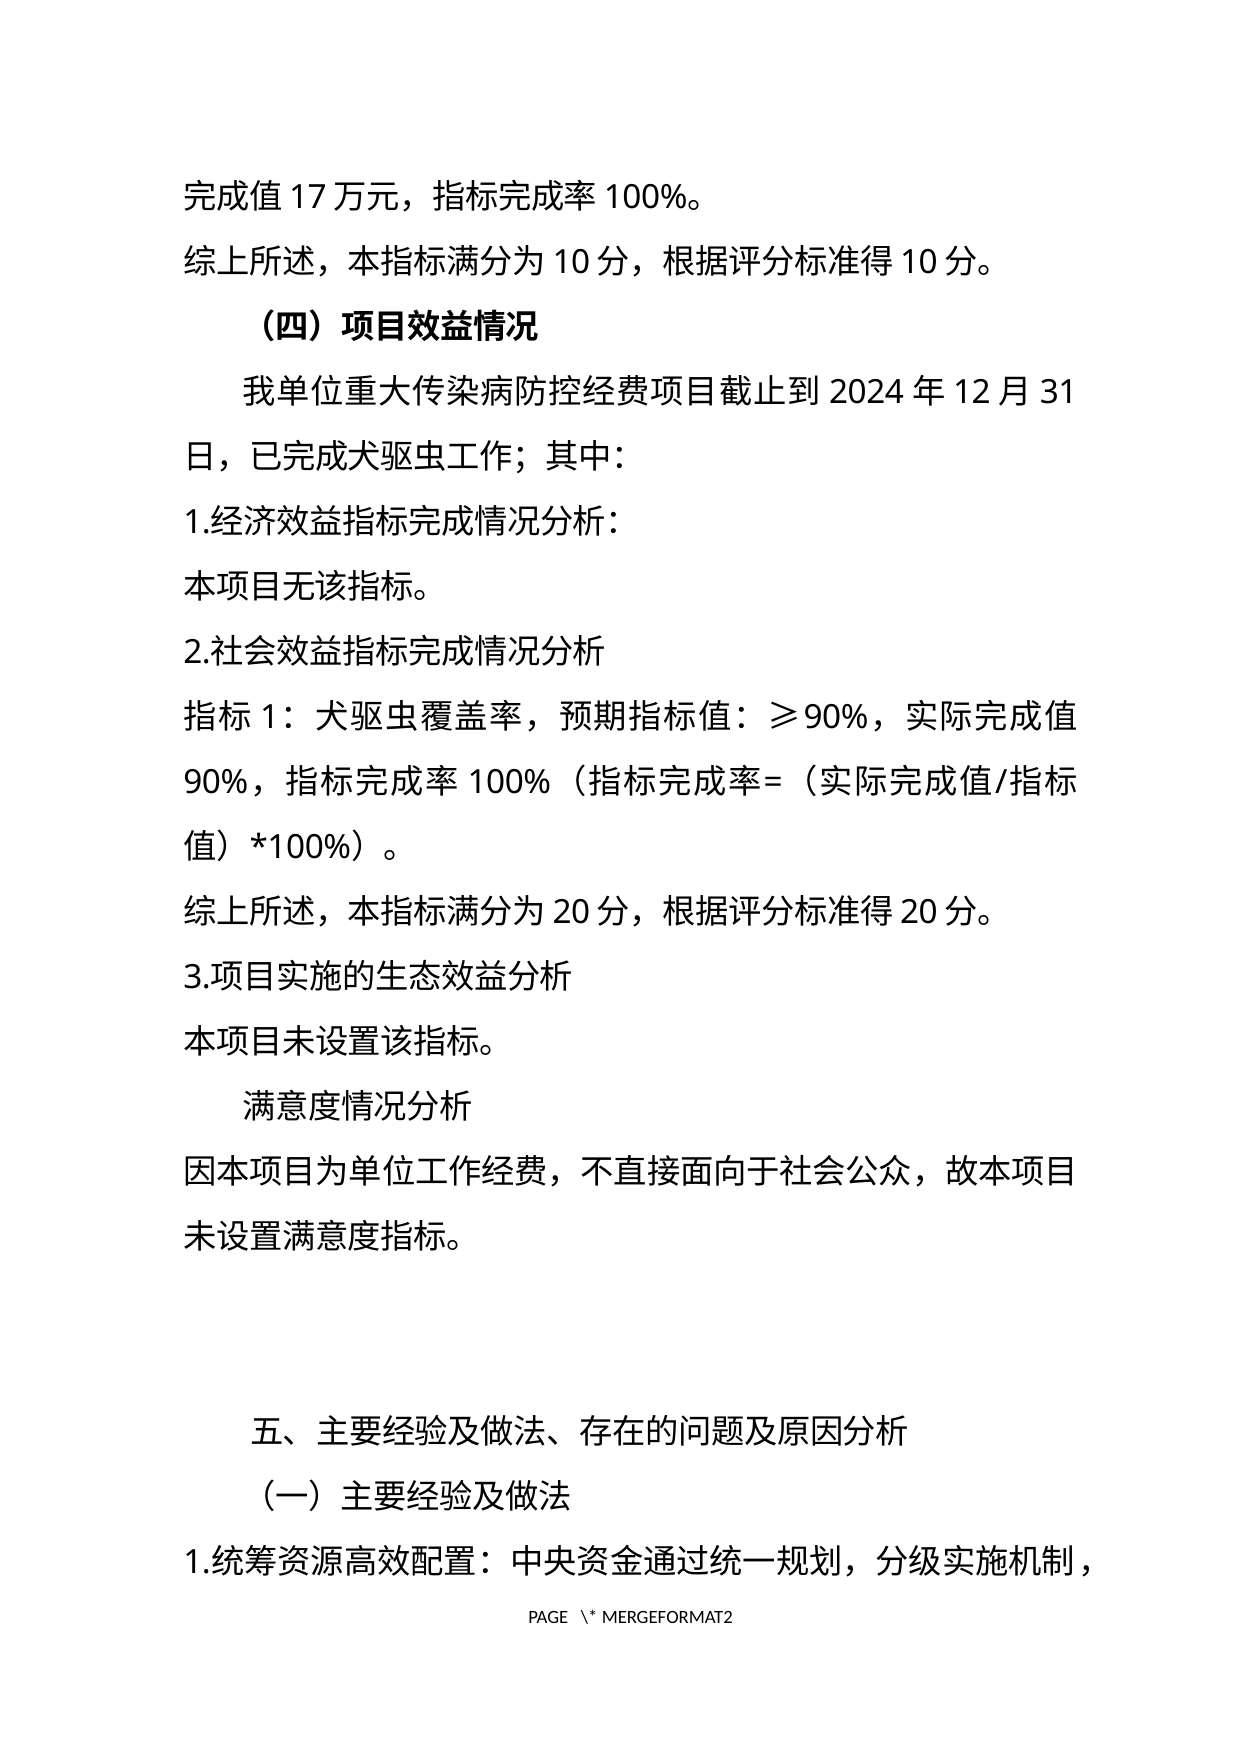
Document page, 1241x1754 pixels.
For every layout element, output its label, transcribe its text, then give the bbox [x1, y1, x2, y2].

text （四）项目效益情况 [183, 292, 1078, 357]
text 我单位重大传染病防控经费项目截止到2024年12月31日，已完成犬驱虫工作；其中： 1.经济效益指标完成情况分析： 本项目无该指标。 2.社会效益指标完成情况分析 指标1：犬驱虫覆盖率，预期指标值：≥90%，实际完成值90%，指标完成率100%（指标完成率=（实际完成值/指标值）*100%）。 综上所述，本指标满分为20分，根据评分标准得20分。 3.项目实施的生态效益分析 本项目未设置该指标。 [183, 357, 1078, 1072]
text 满意度情况分析 因本项目为单位工作经费，不直接面向于社会公众，故本项目未设置满意度指标。 [183, 1072, 1078, 1267]
list 主要经验及做法、存在的问题及原因分析 [183, 1397, 1078, 1462]
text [183, 162, 1078, 292]
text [183, 1462, 1078, 1592]
